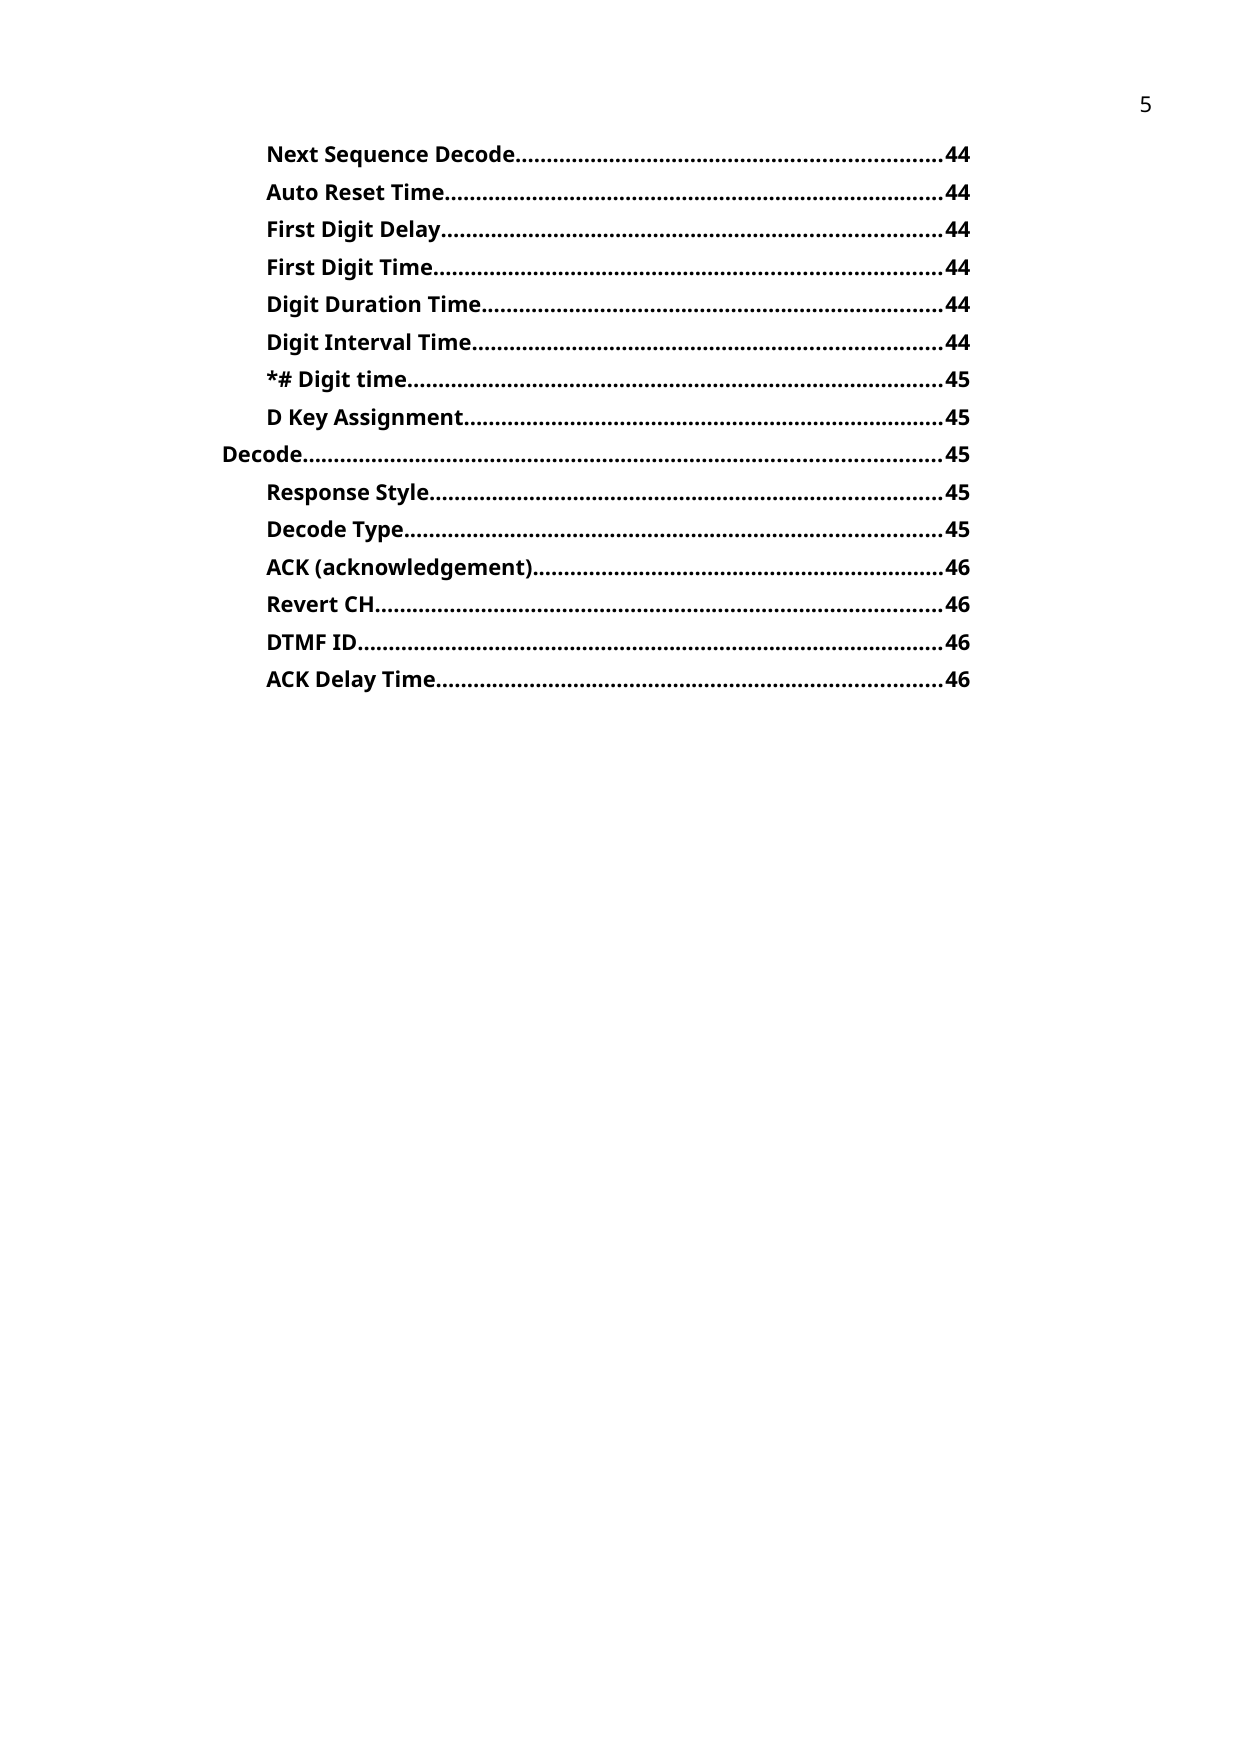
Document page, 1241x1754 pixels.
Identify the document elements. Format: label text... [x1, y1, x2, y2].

list Digit Interval Time 44 [266, 323, 1152, 360]
list ACK (acknowledgement) 46 [266, 548, 1152, 585]
list Response Style 45 [266, 473, 1152, 510]
list First Digit Delay 44 [266, 210, 1152, 248]
list ACK Delay Time 46 [266, 660, 1152, 698]
list Decode Type 45 [266, 510, 1152, 548]
list Revert CH 46 [266, 585, 1152, 623]
list D Key Assignment 45 [266, 398, 1152, 435]
list DTMF ID 46 [266, 623, 1152, 660]
list Decode 45 [222, 435, 1152, 473]
list Digit Duration Time 44 [266, 285, 1152, 323]
list Next Sequence Decode 44 [266, 135, 1152, 173]
list Auto Reset Time 44 [266, 173, 1152, 210]
list *# Digit time 45 [266, 360, 1152, 398]
list First Digit Time 44 [266, 248, 1152, 285]
